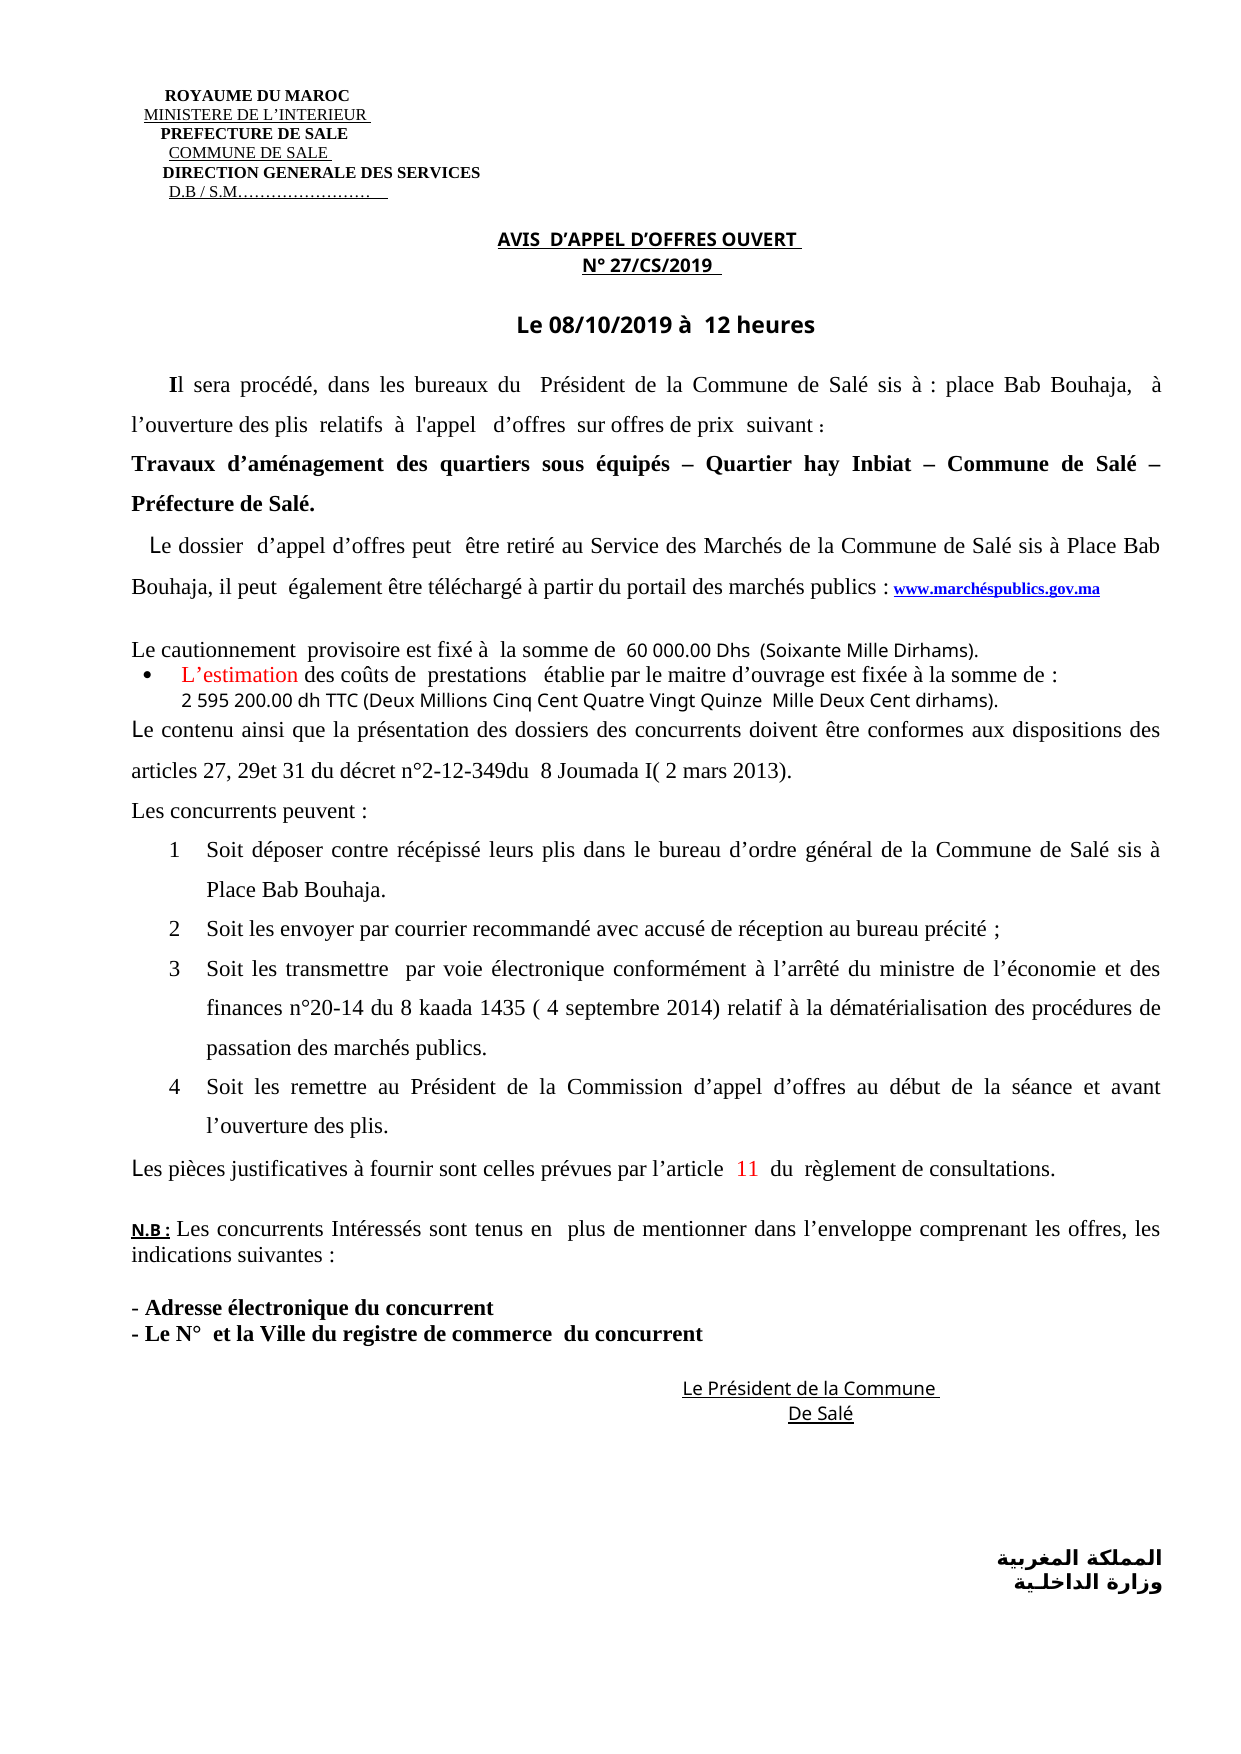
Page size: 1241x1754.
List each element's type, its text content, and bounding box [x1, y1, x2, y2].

text Le dossier d’appel d’offres peut être retiré au Service des Marchés de la Commune de Salé sis à Place Bab Bouhaja, il peut également être téléchargé à partir du portail des marchés publics : www.marchéspublics.gov.ma [131, 529, 1162, 600]
text Les concurrents peuvent : [131, 797, 1162, 823]
text AVIS D’APPEL D’OFFRES OUVERT [131, 226, 1162, 252]
text ROYAUME DU MAROC [131, 86, 1162, 105]
text - Adresse électronique du concurrent [131, 1294, 1162, 1320]
text COMMUNE DE SALE [131, 143, 1162, 162]
text N.B : Les concurrents Intéressés sont tenus en plus de mentionner dans l’enveloppe comprenant les offres, les indications suivantes : [131, 1214, 1162, 1267]
subtitle المملكة المغربية [131, 1546, 1162, 1570]
text PREFECTURE DE SALE [131, 124, 1162, 143]
text وزارة الداخلـية [131, 1570, 1162, 1594]
text Il sera procédé, dans les bureaux du Président de la Commune de Salé sis à : place Bab Bouhaja, à l’ouverture des plis relatifs à l'appel d’offres sur offres de prix suivant : [131, 371, 1162, 437]
list L’estimation des coûts de prestations établie par le maitre d’ouvrage est fixée à la somme de : [144, 662, 1162, 687]
text Le Président de la Commune [353, 1375, 1162, 1401]
text Travaux d’aménagement des quartiers sous équipés – Quartier hay Inbiat – Commune de Salé – Préfecture de Salé. [131, 450, 1162, 516]
list Soit déposer contre récépissé leurs plis dans le bureau d’ordre général de la Commune de Salé sis à Place Bab Bouhaja. [169, 836, 1162, 902]
text Le contenu ainsi que la présentation des dossiers des concurrents doivent être conformes aux dispositions des articles 27, 29et 31 du décret n°2-12-349du 8 Joumada I( 2 mars 2013). [131, 713, 1162, 784]
text - Le N° et la Ville du registre de commerce du concurrent [131, 1320, 1162, 1346]
text DIRECTION GENERALE DES SERVICES [131, 162, 1162, 182]
text MINISTERE DE L’INTERIEUR [131, 105, 1162, 124]
list 2 595 200.00 dh TTC (Deux Millions Cinq Cent Quatre Vingt Quinze Mille Deux Cent dirhams). [181, 687, 1162, 713]
list Soit les remettre au Président de la Commission d’appel d’offres au début de la séance et avant l’ouverture des plis. [169, 1073, 1162, 1139]
text N° 27/CS/2019 [131, 252, 1162, 277]
list Soit les transmettre par voie électronique conformément à l’arrêté du ministre de l’économie et des finances n°20-14 du 8 kaada 1435 ( 4 septembre 2014) relatif à la dématérialisation des procédures de passation des marchés publics. [169, 955, 1162, 1060]
text Le 08/10/2019 à 12 heures [131, 309, 1162, 340]
list Soit les envoyer par courrier recommandé avec accusé de réception au bureau précité ; [169, 915, 1162, 942]
text De Salé [131, 1401, 1162, 1426]
text D.B / S.M…………………… [131, 182, 1162, 201]
list Le cautionnement provisoire est fixé à la somme de 60 000.00 Dhs (Soixante Mille Dirhams). [131, 636, 1162, 662]
text Les pièces justificatives à fournir sont celles prévues par l’article 11 du règlement de consultations. [131, 1152, 1162, 1183]
